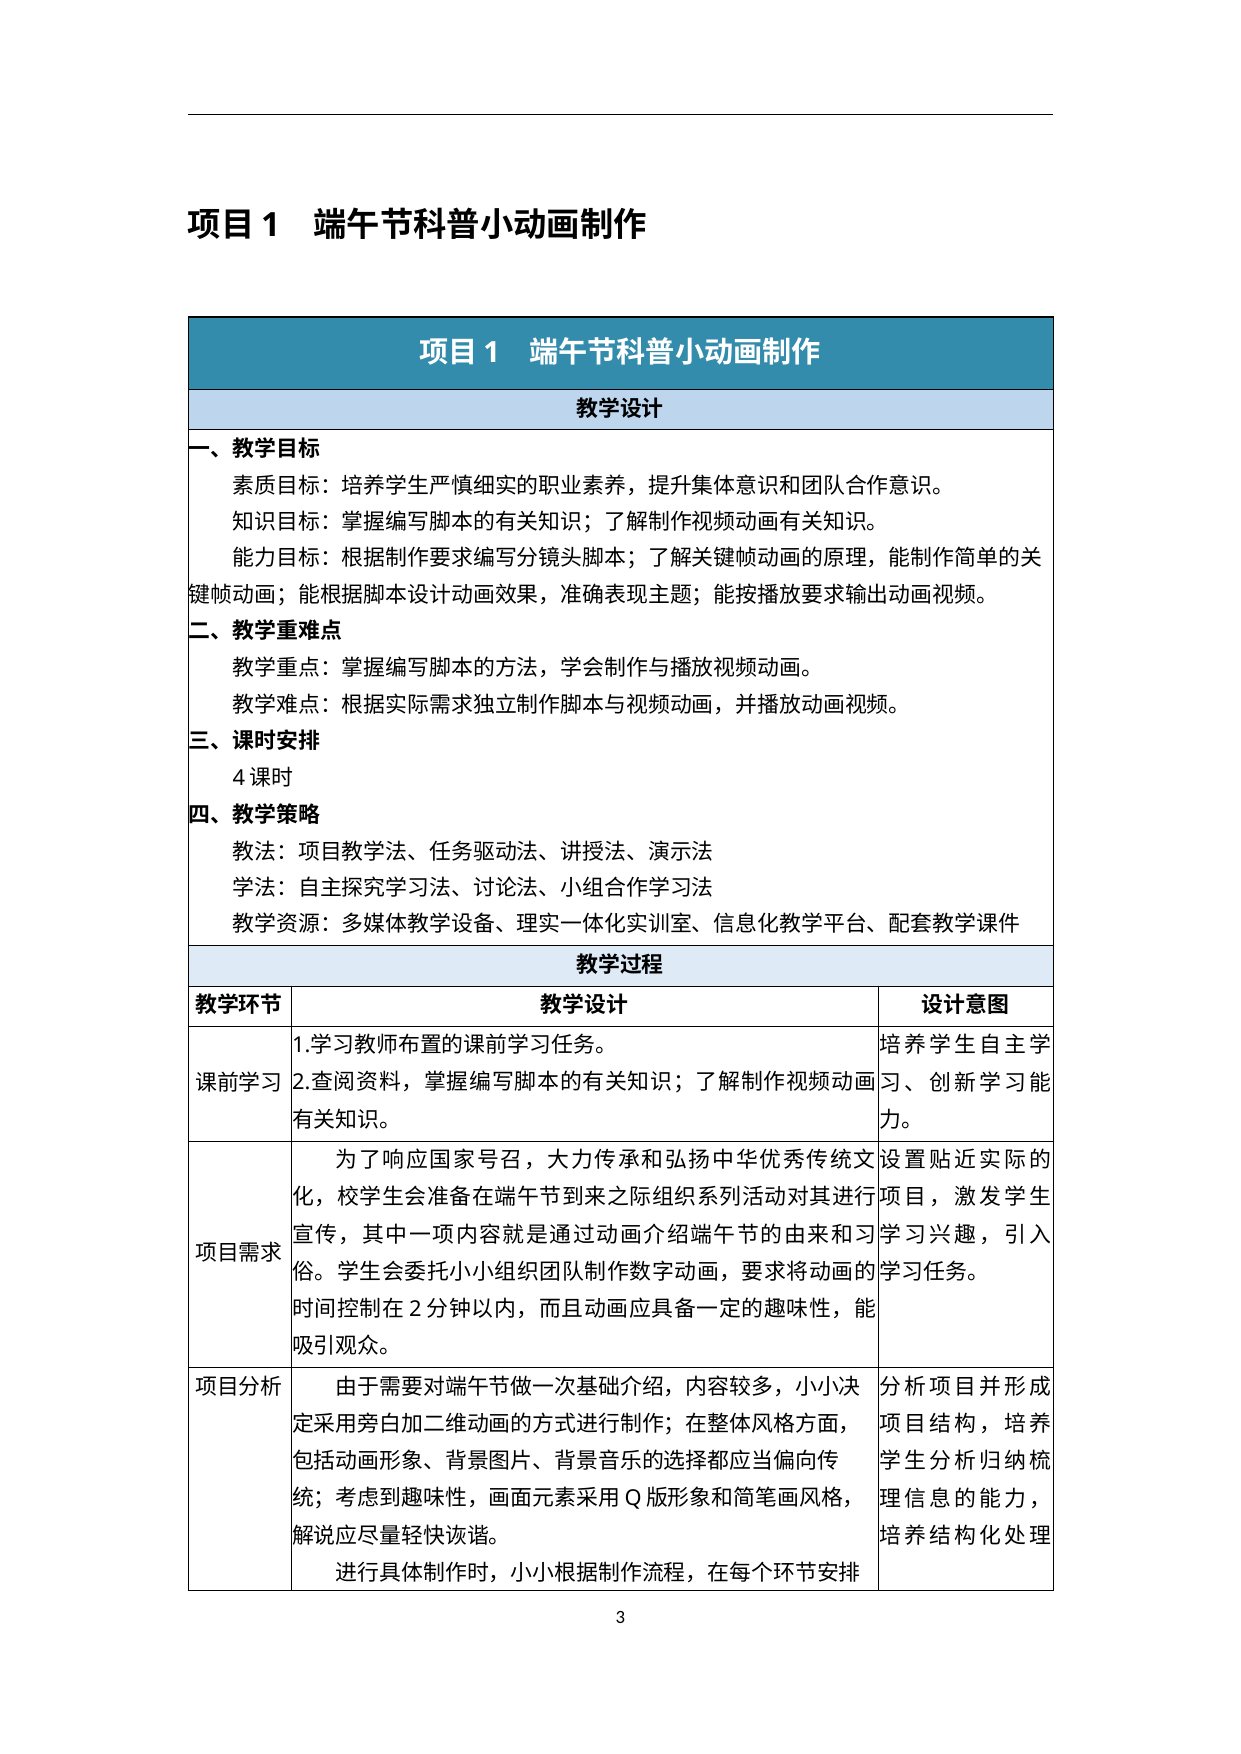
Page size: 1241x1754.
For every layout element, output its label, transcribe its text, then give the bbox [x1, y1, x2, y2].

table_cell 1.学习教师布置的课前学习任务。 2.查阅资料，掌握编写脚本的有关知识；了解制作视频动画有关知识。 [292, 1027, 878, 1141]
subtitle 项目1 端午节科普小动画制作 [187, 189, 1053, 254]
table_header 项目1 端午节科普小动画制作 [189, 318, 1053, 389]
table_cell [879, 1368, 1053, 1590]
table_cell 培养学生自主学习、创新学习能力。 [879, 1027, 1053, 1141]
table_cell 教学设计 [292, 987, 878, 1026]
table_cell 设计意图 [879, 987, 1053, 1026]
table_cell 教学环节 [189, 987, 291, 1026]
table_cell 设置贴近实际的项目，激发学生学习兴趣，引入学习任务。 [879, 1142, 1053, 1367]
table_cell 项目分析 [189, 1368, 291, 1590]
table_cell 一、教学目标 素质目标：培养学生严慎细实的职业素养，提升集体意识和团队合作意识。 知识目标：掌握编写脚本的有关知识；了解制作视频动画有关知识。 能力目标：根据制作要求编写分镜头脚本；了解关键帧动画的原理，能制作简单的关键帧动画；能根据脚本设计动画效果，准确表现主题；能按播放要求输出动画视频。 二、教学重难点 教学重点：掌握编写脚本的方法，学会制作与播放视频动画。 教学难点：根据实际需求独立制作脚本与视频动画，并播放动画视频。 三、课时安排 4课时 四、教学策略 教法：项目教学法、任务驱动法、讲授法、演示法 学法：自主探究学习法、讨论法、小组合作学习法 教学资源：多媒体教学设备、理实一体化实训室、信息化教学平台、配套教学课件 [189, 430, 1053, 945]
table_cell 为了响应国家号召，大力传承和弘扬中华优秀传统文化，校学生会准备在端午节到来之际组织系列活动对其进行宣传，其中一项内容就是通过动画介绍端午节的由来和习俗。学生会委托小小组织团队制作数字动画，要求将动画的时间控制在2分钟以内，而且动画应具备一定的趣味性，能吸引观众。 [292, 1142, 878, 1367]
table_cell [292, 1368, 878, 1590]
table_cell 教学过程 [189, 946, 1053, 986]
table_cell 课前学习 [189, 1027, 291, 1141]
table_cell 项目需求 [189, 1142, 291, 1367]
table_cell 教学设计 [189, 390, 1053, 429]
